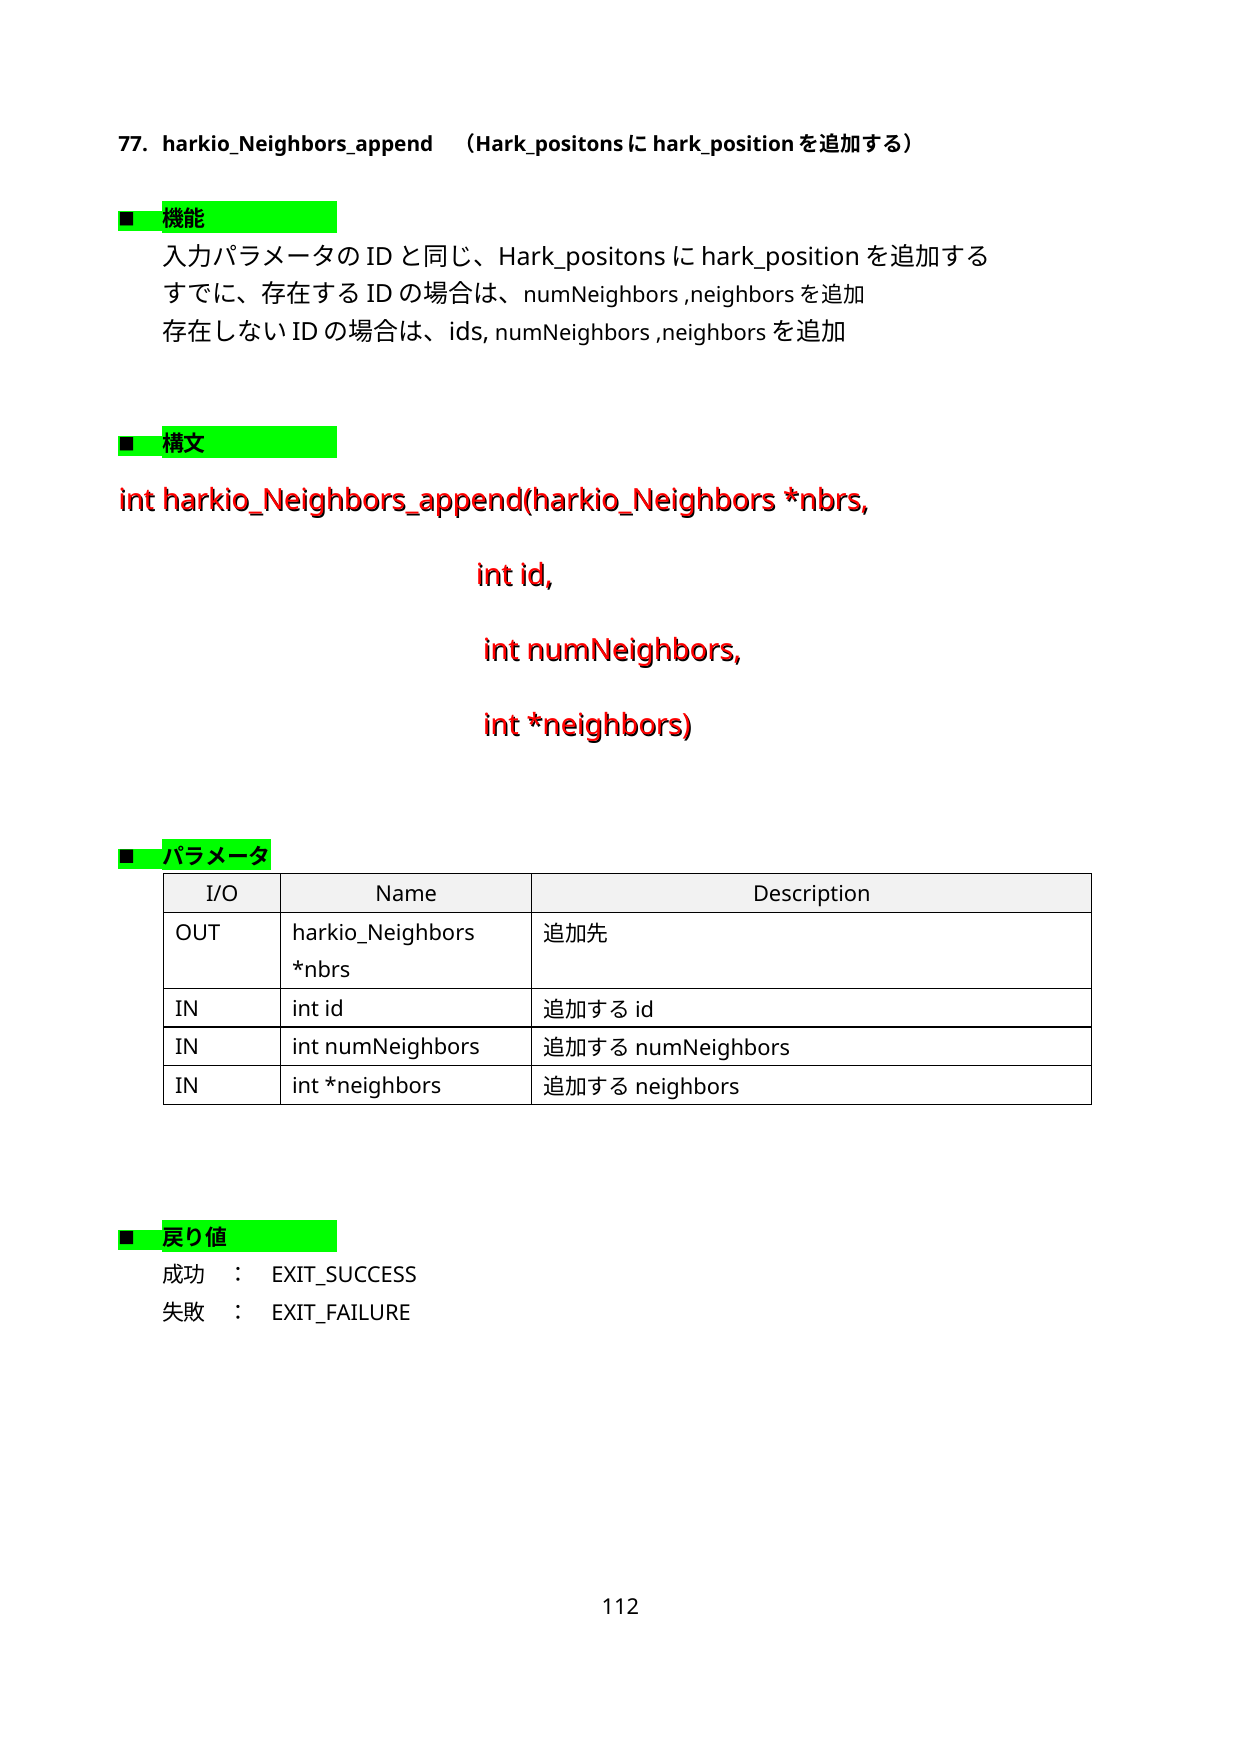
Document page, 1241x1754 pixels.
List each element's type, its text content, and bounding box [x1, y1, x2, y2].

list 機能 [118, 198, 1122, 236]
list 構文 [118, 423, 1122, 461]
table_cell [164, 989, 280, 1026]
list パラメータ [118, 836, 1122, 873]
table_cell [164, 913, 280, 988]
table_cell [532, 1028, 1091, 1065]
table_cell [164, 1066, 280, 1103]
text int id, [381, 536, 1122, 611]
text 入力パラメータのIDと同じ、Hark_positonsにhark_positionを追加する [162, 236, 1122, 273]
subtitle harkio_Neighbors_append （Hark_positonsにhark_positionを追加する） [118, 123, 1122, 161]
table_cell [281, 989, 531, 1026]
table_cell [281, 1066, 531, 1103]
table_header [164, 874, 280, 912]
text すでに、存在するIDの場合は、numNeighbors ,neighborsを追加 [162, 273, 1122, 311]
list 戻り値 [118, 1217, 1122, 1254]
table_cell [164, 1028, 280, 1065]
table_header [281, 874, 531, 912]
text int *neighbors) [381, 686, 1122, 761]
text 存在しないIDの場合は、ids, numNeighbors ,neighborsを追加 [162, 311, 1122, 348]
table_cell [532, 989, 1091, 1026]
text int harkio_Neighbors_append(harkio_Neighbors *nbrs, [118, 461, 1122, 536]
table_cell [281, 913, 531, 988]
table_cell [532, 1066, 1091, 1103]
text 失敗 ： EXIT_FAILURE [162, 1292, 1122, 1329]
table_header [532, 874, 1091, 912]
text int numNeighbors, [381, 611, 1122, 686]
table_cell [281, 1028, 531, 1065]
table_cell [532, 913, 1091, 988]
text 成功 ： EXIT_SUCCESS [162, 1254, 1122, 1292]
